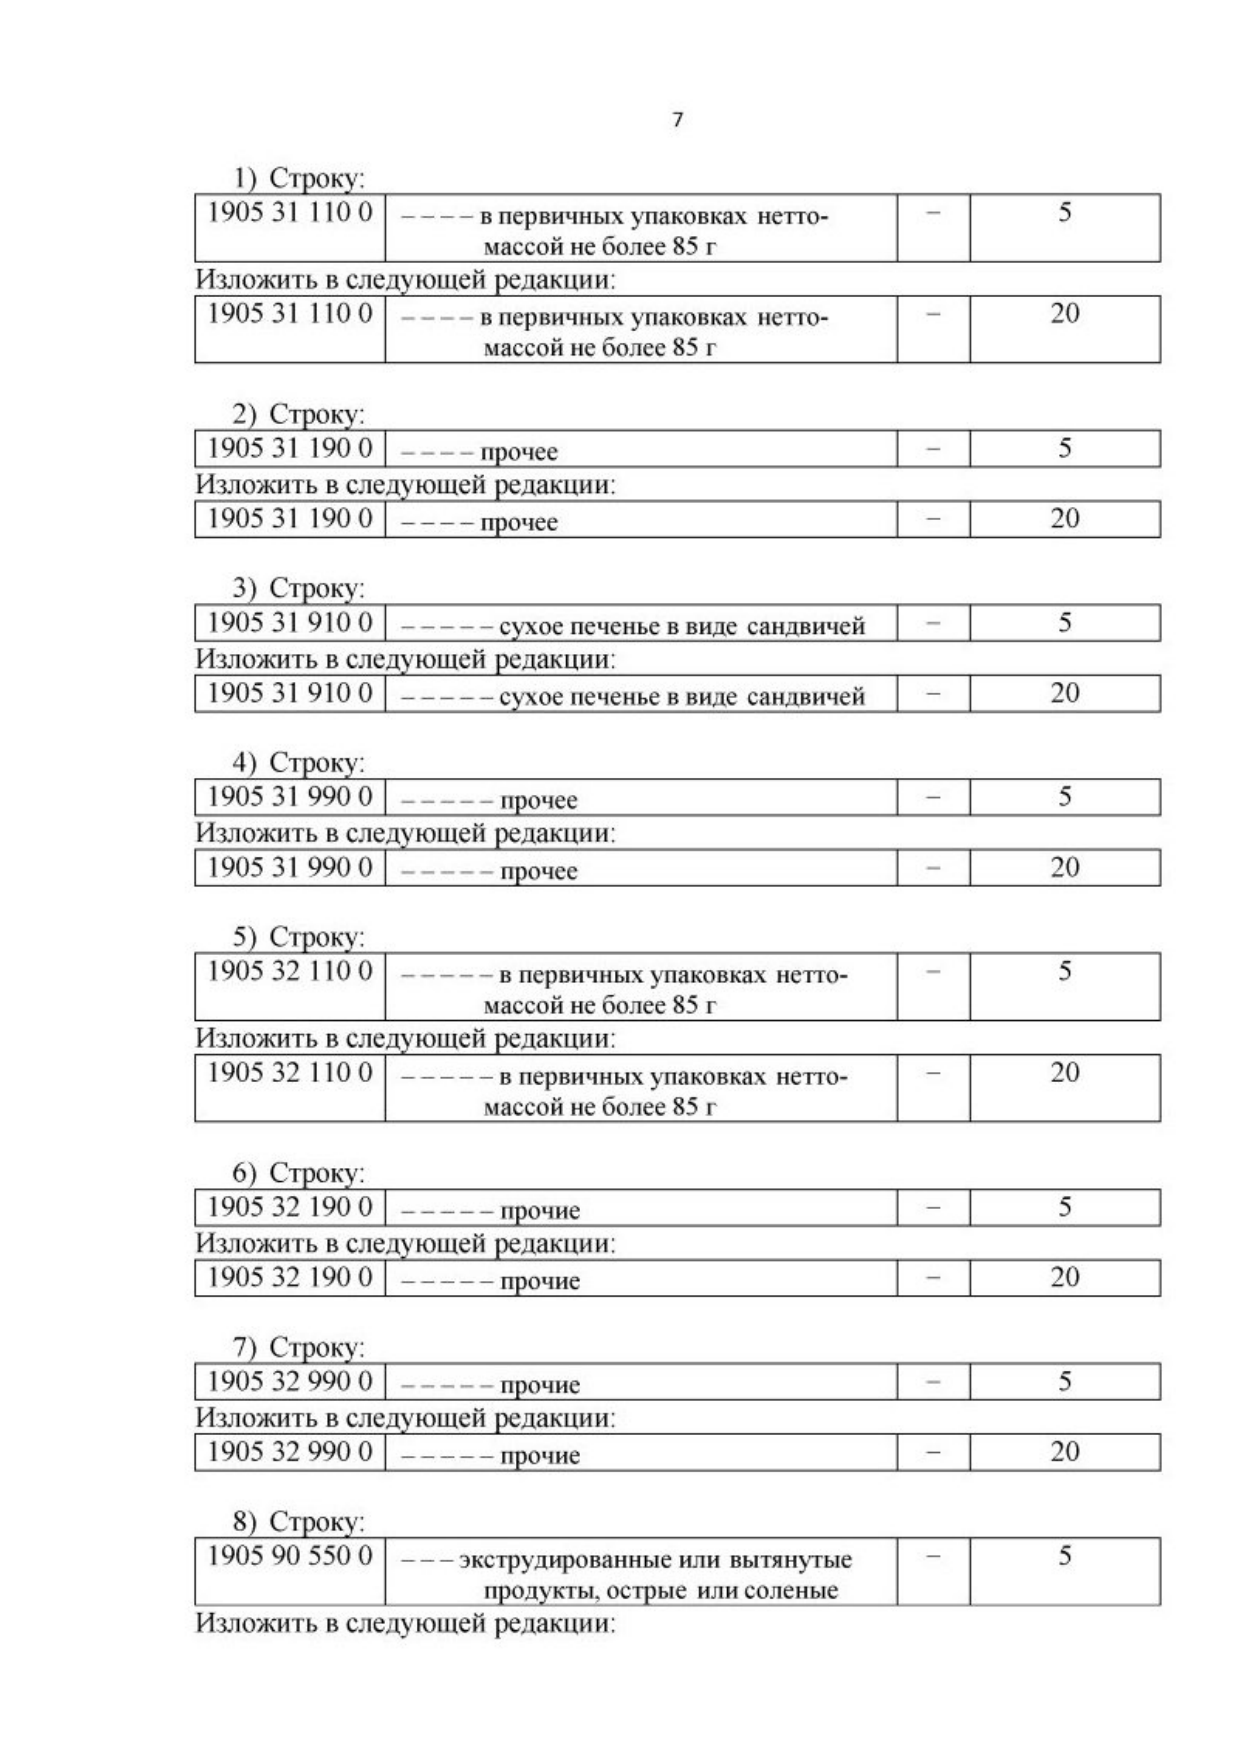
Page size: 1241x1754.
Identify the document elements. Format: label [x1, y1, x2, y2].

picture [173, 88, 1182, 1661]
